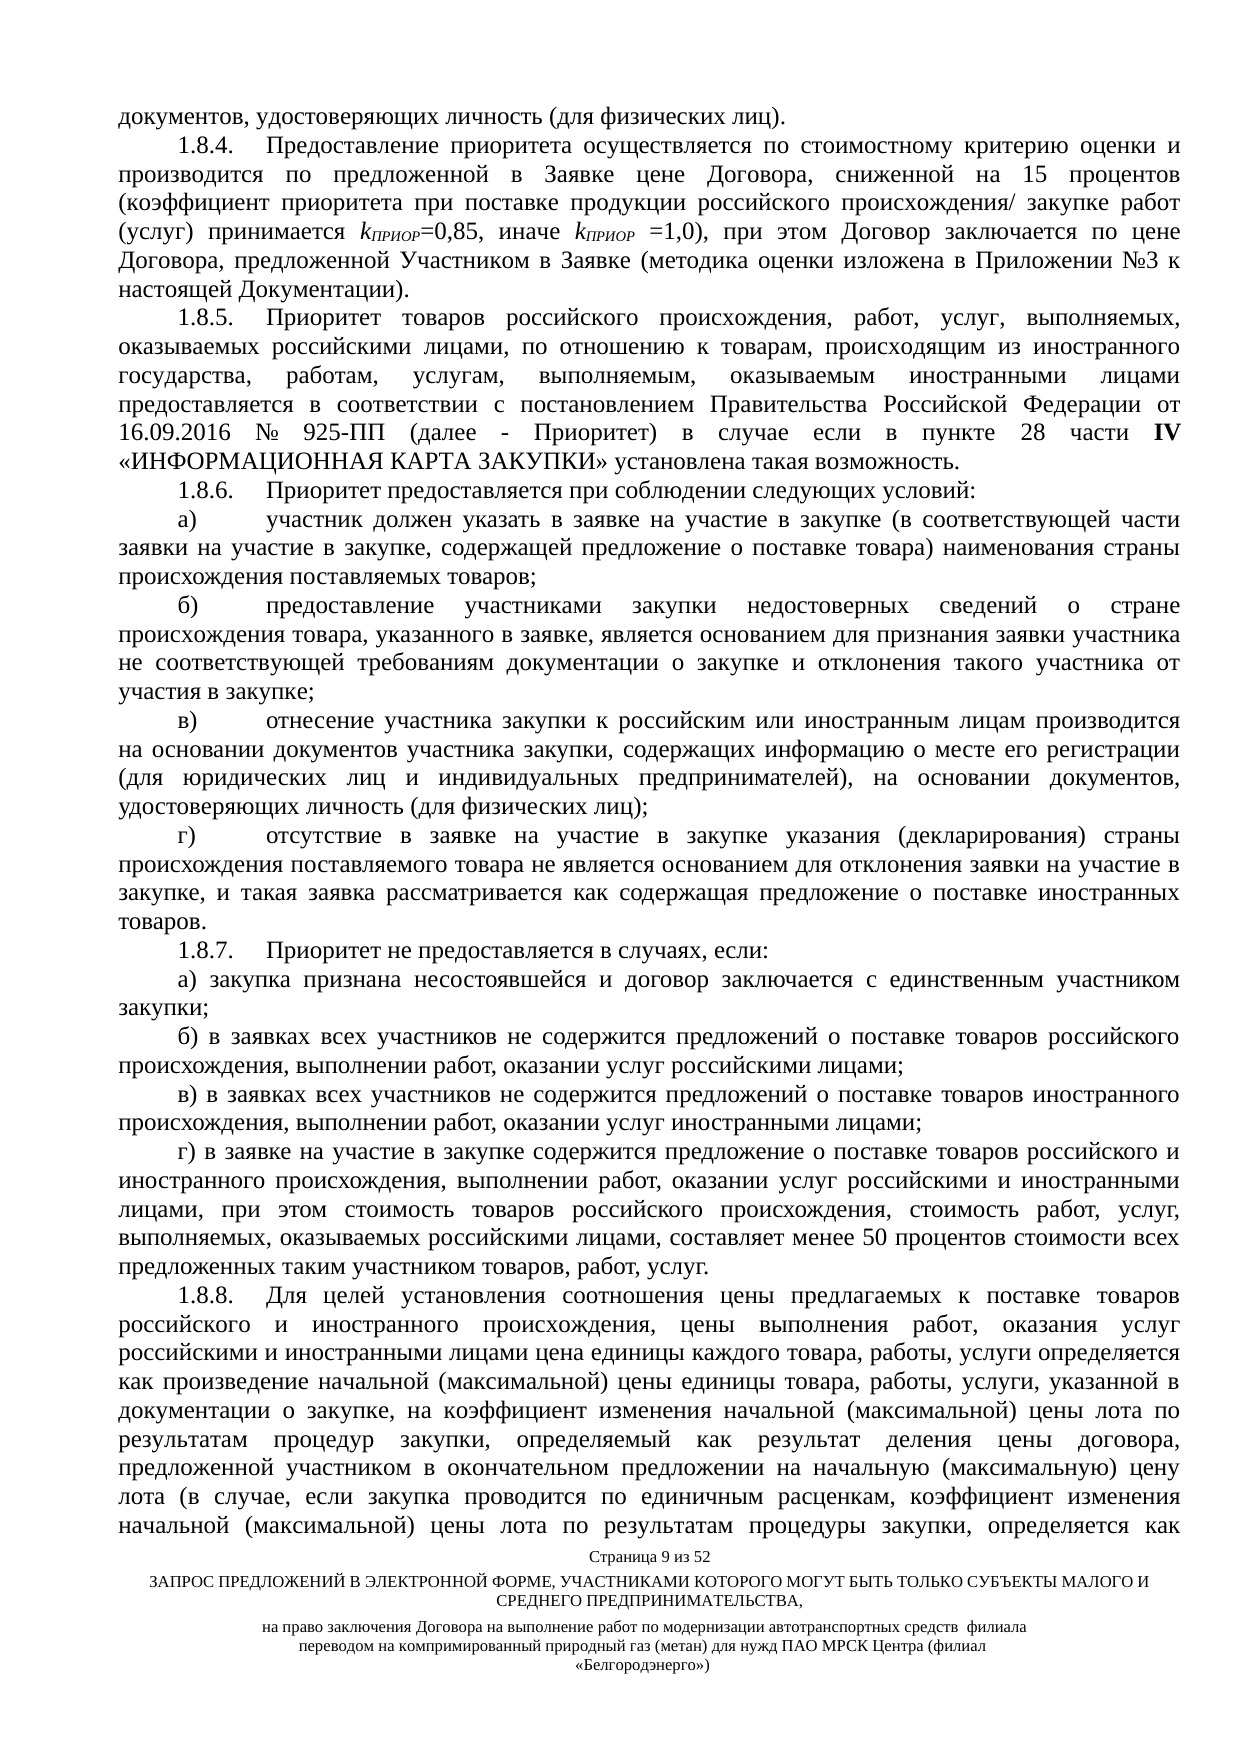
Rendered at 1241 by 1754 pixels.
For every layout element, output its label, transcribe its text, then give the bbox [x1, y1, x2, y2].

list отнесение участника закупки к российским или иностранным лицам производится на основании документов участника закупки, содержащих информацию о месте его регистрации (для юридических лиц и индивидуальных предпринимателей), на основании документов, удостоверяющих личность (для физических лиц); [118, 705, 1181, 820]
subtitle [118, 101, 1181, 130]
subtitle Приоритет не предоставляется в случаях, если: [118, 935, 1181, 964]
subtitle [118, 1280, 1181, 1539]
list г) в заявке на участие в закупке содержится предложение о поставке товаров российского и иностранного происхождения, выполнении работ, оказании услуг российскими и иностранными лицами, при этом стоимость товаров российского происхождения, стоимость работ, услуг, выполняемых, оказываемых российскими лицами, составляет менее 50 процентов стоимости всех предложенных таким участником товаров, работ, услуг. [118, 1136, 1181, 1280]
list а) закупка признана несостоявшейся и договор заключается с единственным участником закупки; [118, 964, 1181, 1021]
list предоставление участниками закупки недостоверных сведений о стране происхождения товара, указанного в заявке, является основанием для признания заявки участника не соответствующей требованиям документации о закупке и отклонения такого участника от участия в закупке; [118, 590, 1181, 705]
list отсутствие в заявке на участие в закупке указания (декларирования) страны происхождения поставляемого товара не является основанием для отклонения заявки на участие в закупке, и такая заявка рассматривается как содержащая предложение о поставке иностранных товаров. [118, 820, 1181, 935]
list в) в заявках всех участников не содержится предложений о поставке товаров иностранного происхождения, выполнении работ, оказании услуг иностранными лицами; [118, 1079, 1181, 1136]
subtitle Приоритет товаров российского происхождения, работ, услуг, выполняемых, оказываемых российскими лицами, по отношению к товарам, происходящим из иностранного государства, работам, услугам, выполняемым, оказываемым иностранными лицами предоставляется в соответствии с постановлением Правительства Российской Федерации от 16.09.2016 № 925-ПП (далее - Приоритет) в случае если в пункте 28 части IV «ИНФОРМАЦИОННАЯ КАРТА ЗАКУПКИ» установлена такая возможность. [118, 302, 1181, 475]
subtitle Предоставление приоритета осуществляется по стоимостному критерию оценки и производится по предложенной в Заявке цене Договора, сниженной на 15 процентов (коэффициент приоритета при поставке продукции российского происхождения/ закупке работ (услуг) принимается kПРИОР=0,85, иначе kПРИОР =1,0), при этом Договор заключается по цене Договора, предложенной Участником в Заявке (методика оценки изложена в Приложении №3 к настоящей Документации). [118, 130, 1181, 302]
list б) в заявках всех участников не содержится предложений о поставке товаров российского происхождения, выполнении работ, оказании услуг российскими лицами; [118, 1021, 1181, 1079]
list участник должен указать в заявке на участие в закупке (в соответствующей части заявки на участие в закупке, содержащей предложение о поставке товара) наименования страны происхождения поставляемых товаров; [118, 504, 1181, 590]
subtitle Приоритет предоставляется при соблюдении следующих условий: [118, 475, 1181, 504]
